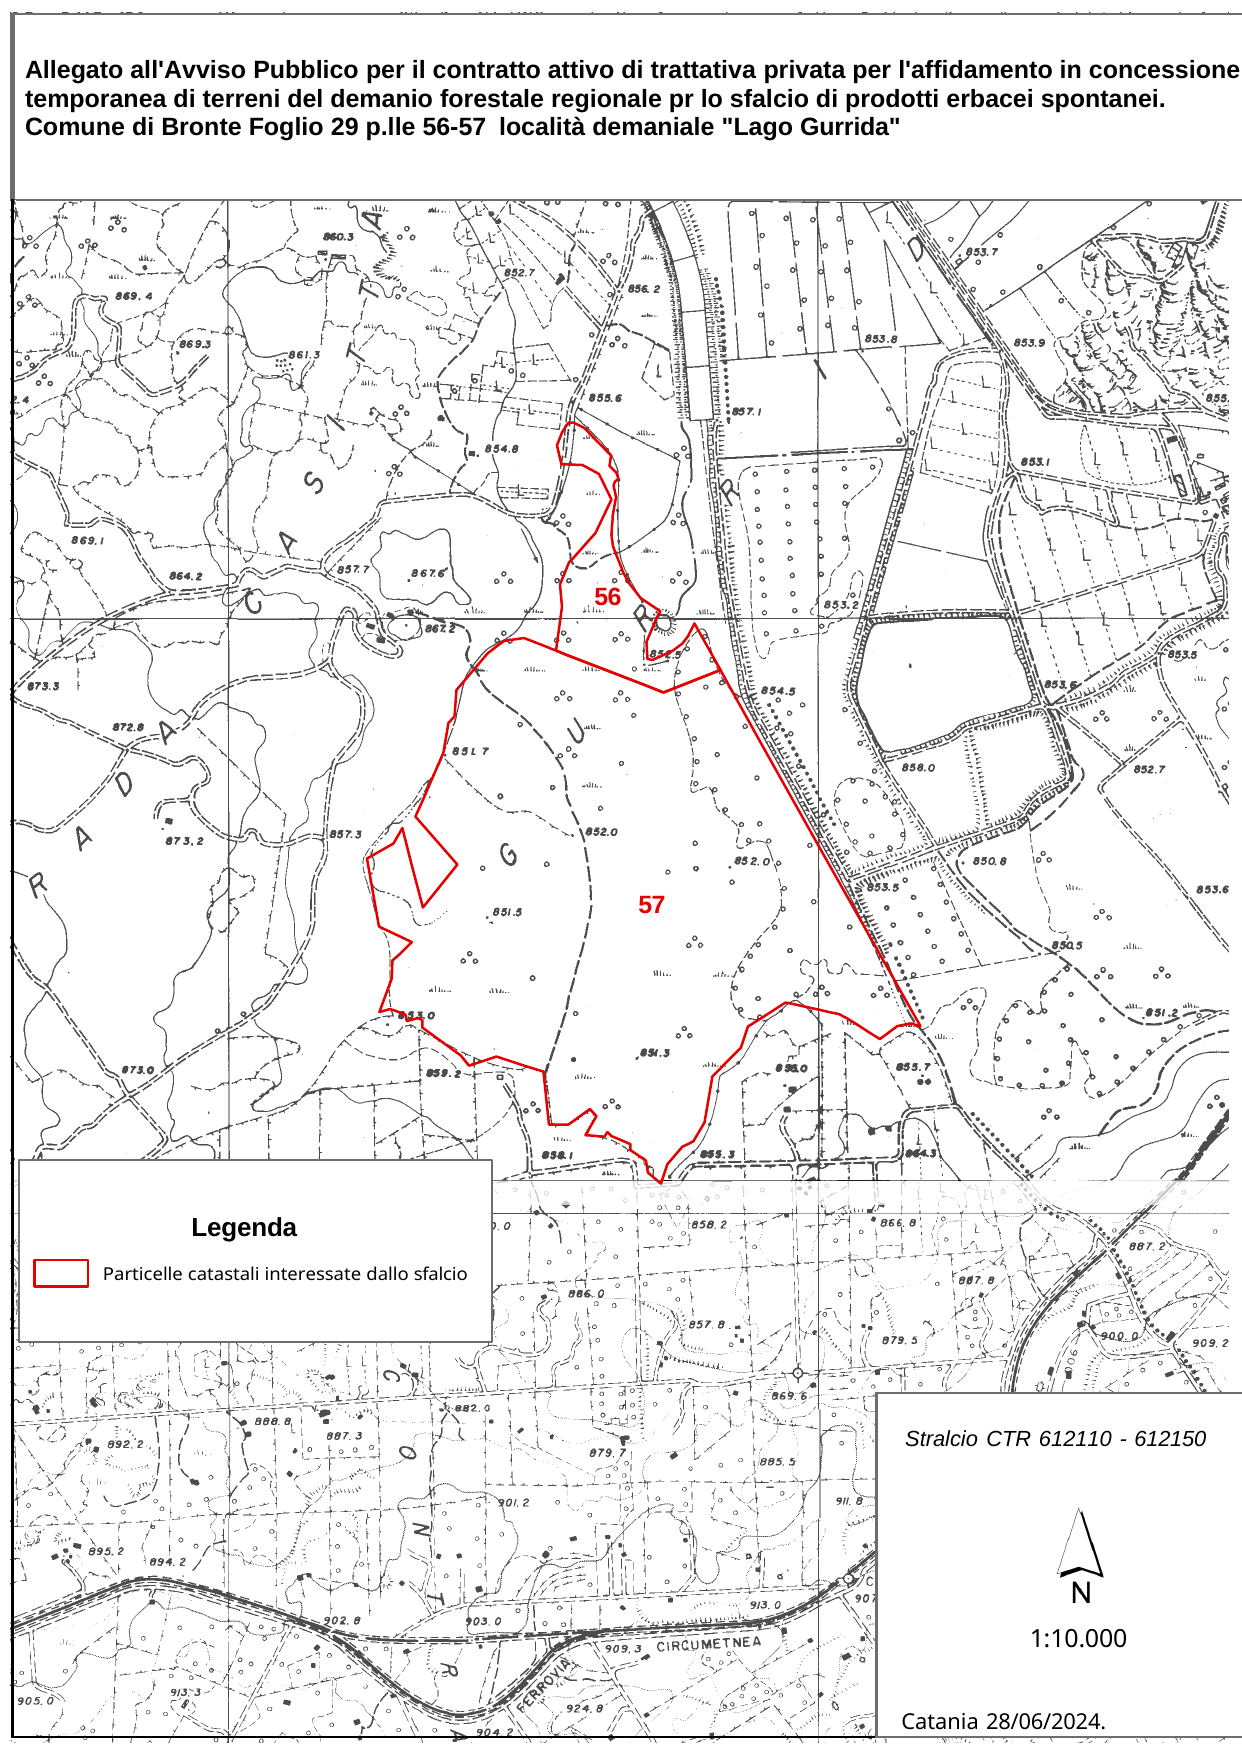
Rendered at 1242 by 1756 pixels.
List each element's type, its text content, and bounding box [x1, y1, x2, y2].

picture [10, 201, 1230, 1744]
picture [1056, 1507, 1104, 1603]
picture [14, 199, 1230, 1736]
